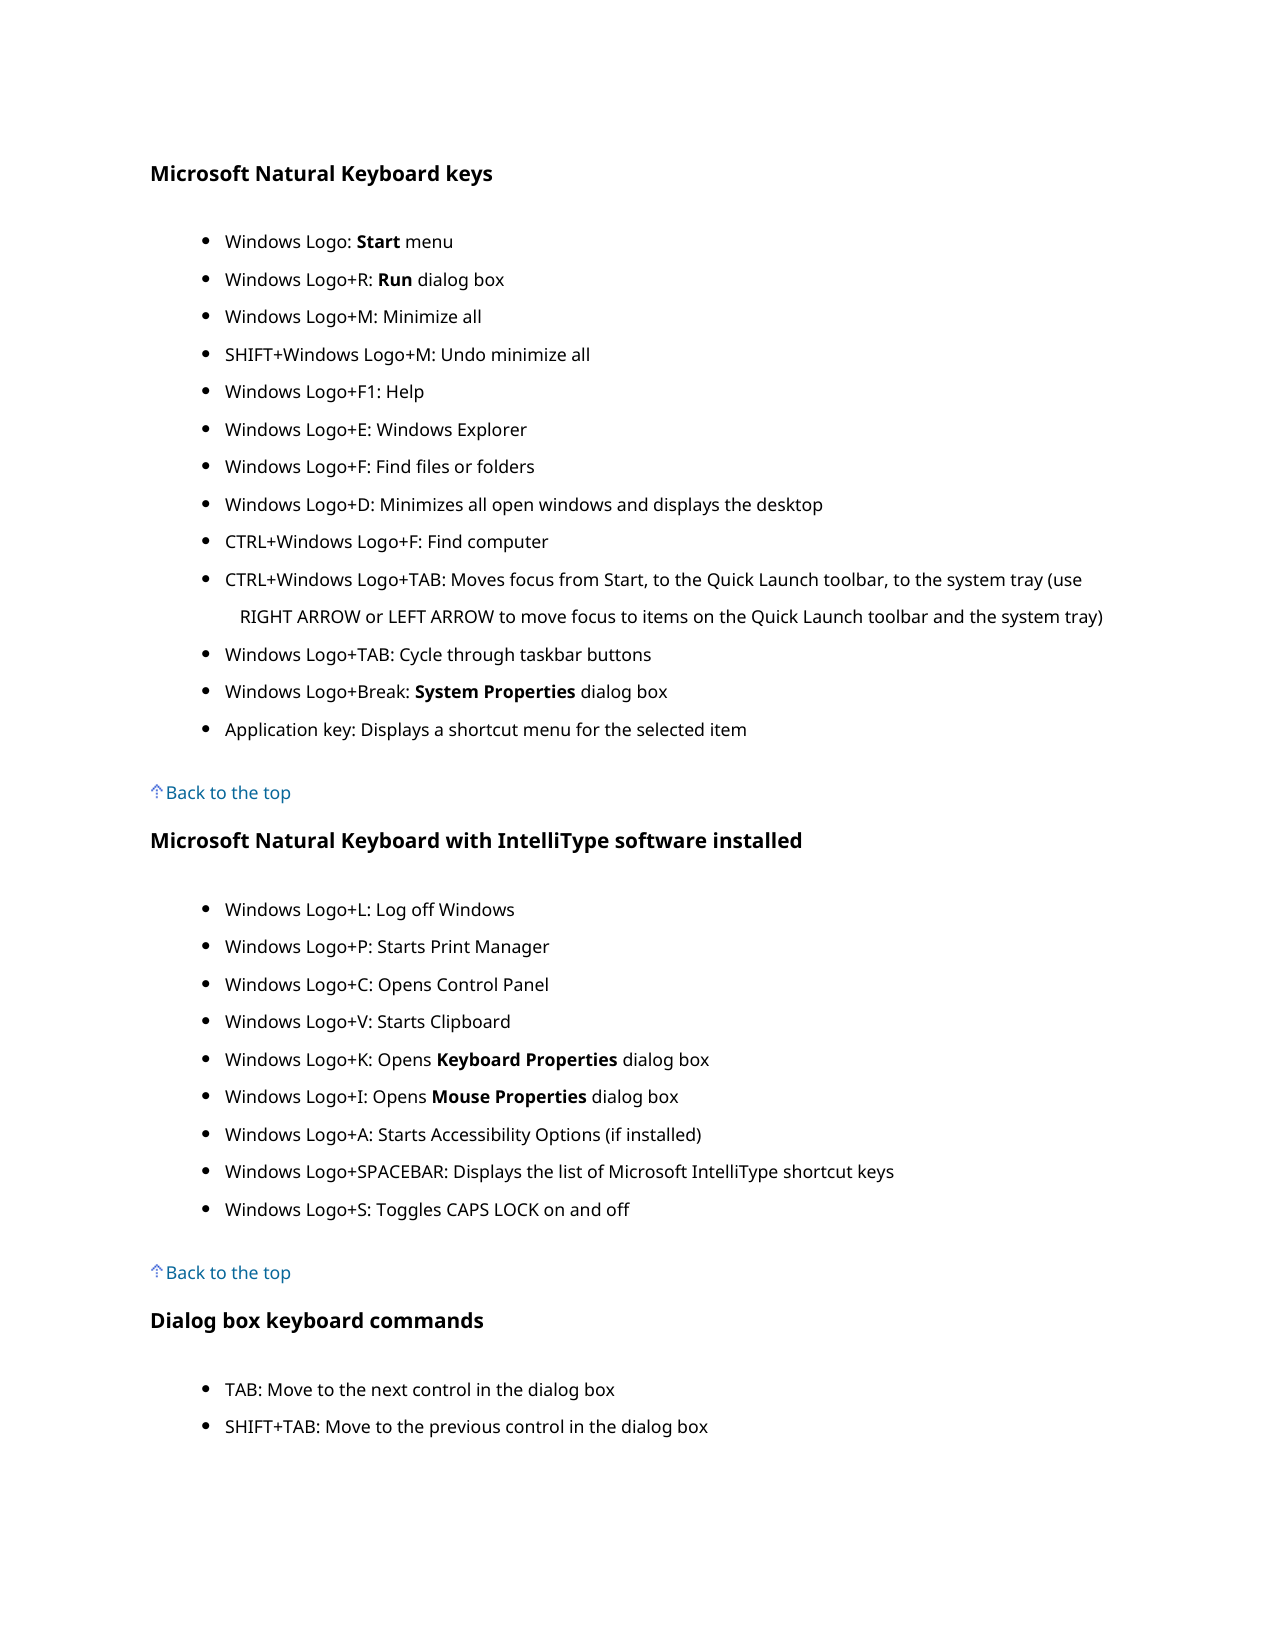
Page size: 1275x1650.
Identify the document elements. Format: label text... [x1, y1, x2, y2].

list Windows Logo+S: Toggles CAPS LOCK on and off [202, 1184, 1125, 1221]
text Back to the top [150, 771, 1125, 808]
list SHIFT+TAB: Move to the previous control in the dialog box [202, 1401, 1125, 1439]
list Windows Logo+L: Log off Windows [202, 884, 1125, 921]
text Dialog box keyboard commands [150, 1297, 1125, 1334]
list Windows Logo+P: Starts Print Manager [202, 921, 1125, 959]
list Windows Logo+M: Minimize all [202, 292, 1125, 329]
list SHIFT+Windows Logo+M: Undo minimize all [202, 329, 1125, 367]
picture [178, 789, 186, 798]
list Windows Logo+E: Windows Explorer [202, 404, 1125, 442]
list Windows Logo: Start menu [202, 217, 1125, 254]
list Windows Logo+TAB: Cycle through taskbar buttons [202, 629, 1125, 667]
list Windows Logo+F: Find files or folders [202, 442, 1125, 479]
list Windows Logo+R: Run dialog box [202, 254, 1125, 292]
text Back to the top [150, 1251, 1125, 1288]
list Windows Logo+Break: System Properties dialog box [202, 667, 1125, 704]
text Microsoft Natural Keyboard with IntelliType software installed [150, 817, 1125, 855]
list Windows Logo+SPACEBAR: Displays the list of Microsoft IntelliType shortcut keys [202, 1146, 1125, 1184]
picture [150, 783, 166, 800]
list Windows Logo+K: Opens Keyboard Properties dialog box [202, 1034, 1125, 1071]
text Microsoft Natural Keyboard keys [150, 150, 1125, 187]
list Application key: Displays a shortcut menu for the selected item [202, 704, 1125, 742]
list Windows Logo+F1: Help [202, 367, 1125, 404]
list Windows Logo+V: Starts Clipboard [202, 996, 1125, 1034]
list CTRL+Windows Logo+F: Find computer [202, 517, 1125, 554]
picture [178, 1269, 186, 1278]
picture [150, 1263, 166, 1279]
list Windows Logo+C: Opens Control Panel [202, 959, 1125, 996]
list CTRL+Windows Logo+TAB: Moves focus from Start, to the Quick Launch toolbar, to the system tray (use RIGHT ARROW or LEFT ARROW to move focus to items on the Quick Launch toolbar and the system tray) [202, 554, 1125, 629]
list Windows Logo+D: Minimizes all open windows and displays the desktop [202, 479, 1125, 517]
list Windows Logo+A: Starts Accessibility Options (if installed) [202, 1109, 1125, 1146]
list TAB: Move to the next control in the dialog box [202, 1364, 1125, 1401]
list Windows Logo+I: Opens Mouse Properties dialog box [202, 1071, 1125, 1109]
